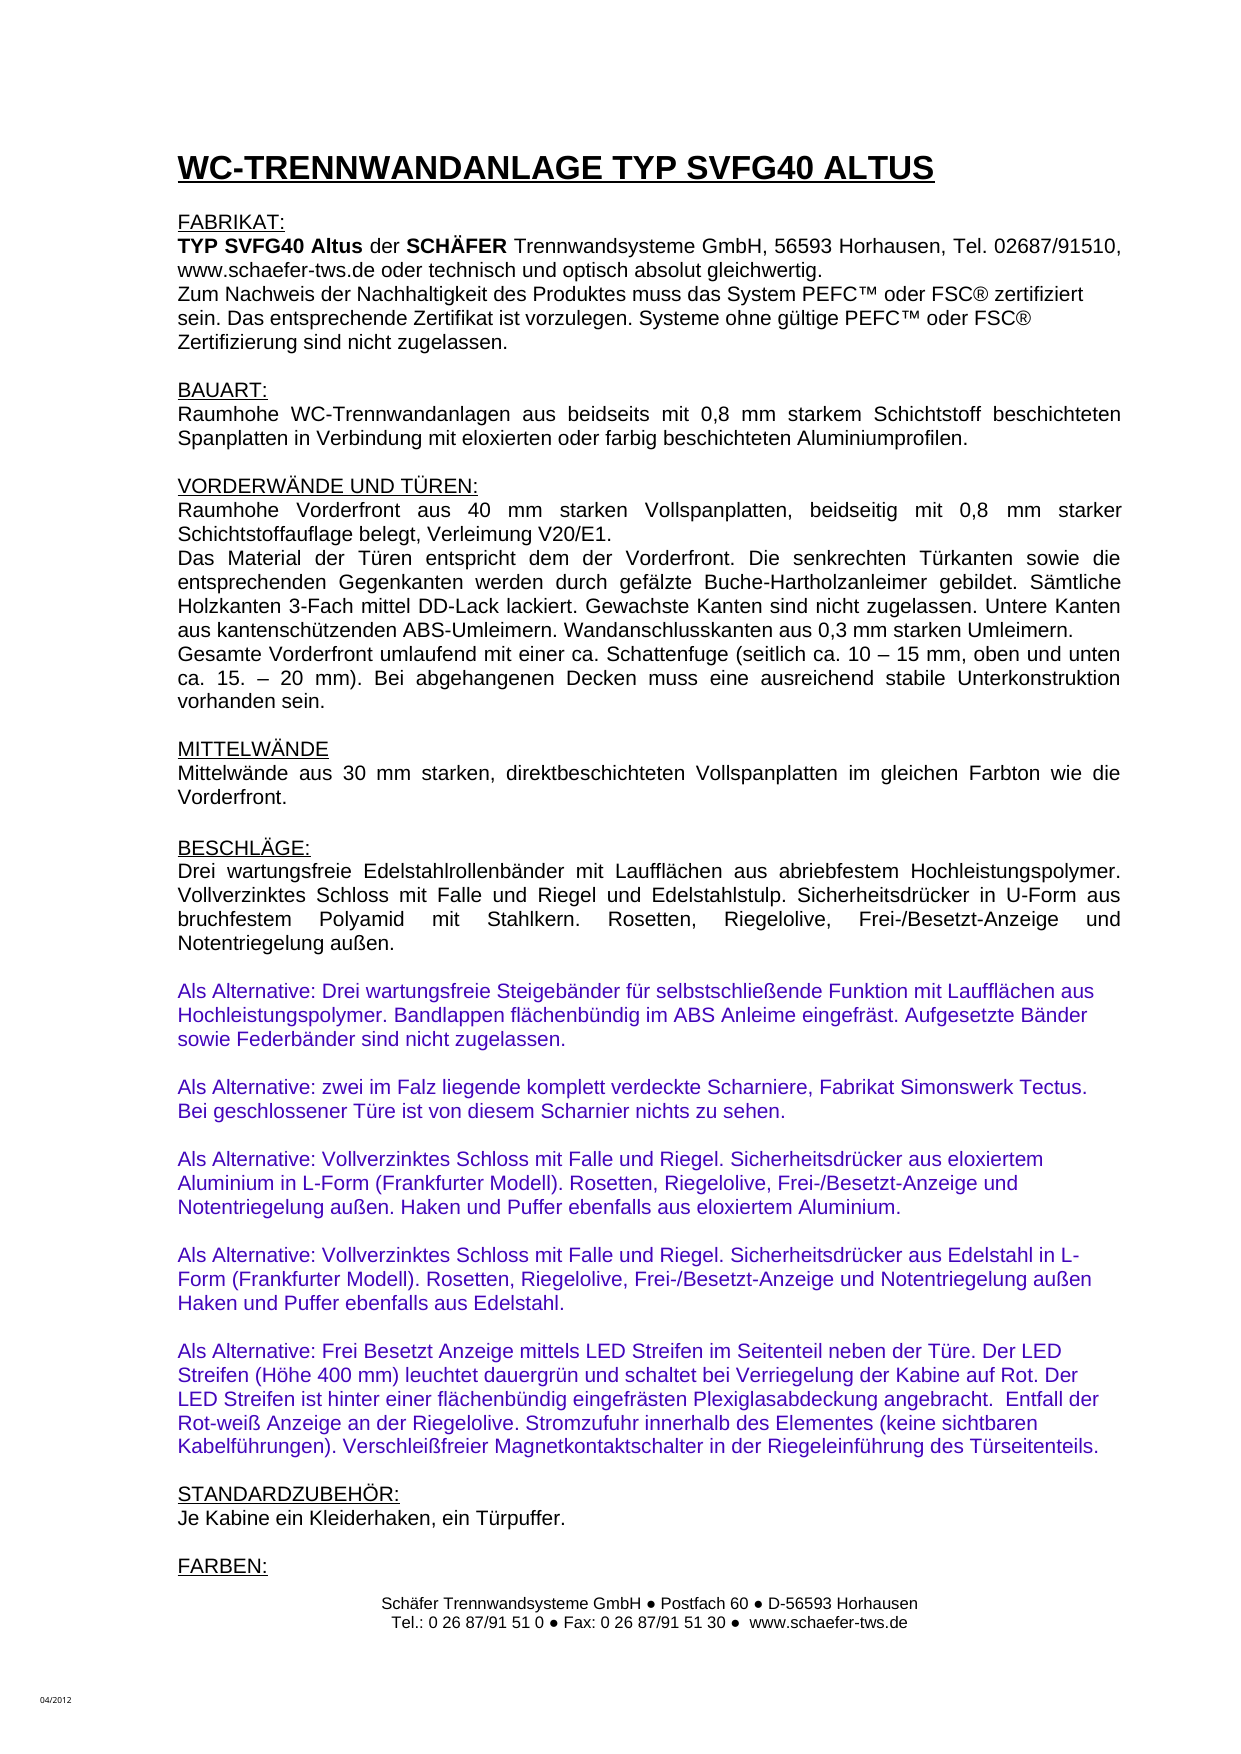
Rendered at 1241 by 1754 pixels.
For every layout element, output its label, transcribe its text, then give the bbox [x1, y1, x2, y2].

text Drei wartungsfreie Edelstahlrollenbänder mit Laufflächen aus abriebfestem Hochleistungspolymer. Vollverzinktes Schloss mit Falle und Riegel und Edelstahlstulp. Sicherheitsdrücker in U-Form aus bruchfestem Polyamid mit Stahlkern. Rosetten, Riegelolive, Frei-/Besetzt-Anzeige und Notentriegelung außen. [177, 859, 1122, 955]
text Raumhohe WC-Trennwandanlagen aus beidseits mit 0,8 mm starkem Schichtstoff beschichteten Spanplatten in Verbindung mit eloxierten oder farbig beschichteten Aluminiumprofilen. [177, 402, 1122, 450]
text Zum Nachweis der Nachhaltigkeit des Produktes muss das System PEFC™ oder FSC® zertifiziert sein. Das entsprechende Zertifikat ist vorzulegen. Systeme ohne gültige PEFC™ oder FSC® Zertifizierung sind nicht zugelassen. [177, 282, 1122, 354]
text Als Alternative: zwei im Falz liegende komplett verdeckte Scharniere, Fabrikat Simonswerk Tectus. Bei geschlossener Türe ist von diesem Scharnier nichts zu sehen. [177, 1075, 1122, 1123]
text Raumhohe Vorderfront aus 40 mm starken Vollspanplatten, beidseitig mit 0,8 mm starker Schichtstoffauflage belegt, Verleimung V20/E1. [177, 498, 1122, 546]
text Als Alternative: Vollverzinktes Schloss mit Falle und Riegel. Sicherheitsdrücker aus eloxiertem Aluminium in L-Form (Frankfurter Modell). Rosetten, Riegelolive, Frei-/Besetzt-Anzeige und Notentriegelung außen. Haken und Puffer ebenfalls aus eloxiertem Aluminium. [177, 1147, 1122, 1219]
text STANDARDZUBEHÖR: [177, 1482, 1122, 1506]
text Als Alternative: Frei Besetzt Anzeige mittels LED Streifen im Seitenteil neben der Türe. Der LED Streifen (Höhe 400 mm) leuchtet dauergrün und schaltet bei Verriegelung der Kabine auf Rot. Der LED Streifen ist hinter einer flächenbündig eingefrästen Plexiglasabdeckung angebracht. Entfall der Rot-weiß Anzeige an der Riegelolive. Stromzufuhr innerhalb des Elementes (keine sichtbaren Kabelführungen). Verschleißfreier Magnetkontaktschalter in der Riegeleinführung des Türseitenteils. [177, 1338, 1122, 1458]
text Je Kabine ein Kleiderhaken, ein Türpuffer. [177, 1506, 1122, 1530]
text WC-TRENNWANDANLAGE TYP SVFG40 ALTUS [177, 148, 1122, 186]
text BAUART: [177, 378, 1122, 402]
text TYP SVFG40 Altus der SCHÄFER Trennwandsysteme GmbH, 56593 Horhausen, Tel. 02687/91510, www.schaefer-tws.de oder technisch und optisch absolut gleichwertig. [177, 234, 1122, 282]
text Mittelwände aus 30 mm starken, direktbeschichteten Vollspanplatten im gleichen Farbton wie die Vorderfront. [177, 761, 1122, 809]
text FABRIKAT: [177, 210, 1122, 234]
text BESCHLÄGE: [177, 835, 1122, 859]
text Gesamte Vorderfront umlaufend mit einer ca. Schattenfuge (seitlich ca. 10 – 15 mm, oben und unten ca. 15. – 20 mm). Bei abgehangenen Decken muss eine ausreichend stabile Unterkonstruktion vorhanden sein. [177, 641, 1122, 713]
text Als Alternative: Drei wartungsfreie Steigebänder für selbstschließende Funktion mit Laufflächen aus Hochleistungspolymer. Bandlappen flächenbündig im ABS Anleime eingefräst. Aufgesetzte Bänder sowie Federbänder sind nicht zugelassen. [177, 979, 1122, 1051]
text MITTELWÄNDE [177, 737, 1122, 761]
text FARBEN: [177, 1554, 1122, 1578]
text VORDERWÄNDE UND TÜREN: [177, 474, 1122, 498]
text Das Material der Türen entspricht dem der Vorderfront. Die senkrechten Türkanten sowie die entsprechenden Gegenkanten werden durch gefälzte Buche-Hartholzanleimer gebildet. Sämtliche Holzkanten 3-Fach mittel DD-Lack lackiert. Gewachste Kanten sind nicht zugelassen. Untere Kanten aus kantenschützenden ABS-Umleimern. Wandanschlusskanten aus 0,3 mm starken Umleimern. [177, 546, 1122, 641]
text Als Alternative: Vollverzinktes Schloss mit Falle und Riegel. Sicherheitsdrücker aus Edelstahl in L-Form (Frankfurter Modell). Rosetten, Riegelolive, Frei-/Besetzt-Anzeige und Notentriegelung außen Haken und Puffer ebenfalls aus Edelstahl. [177, 1243, 1122, 1314]
